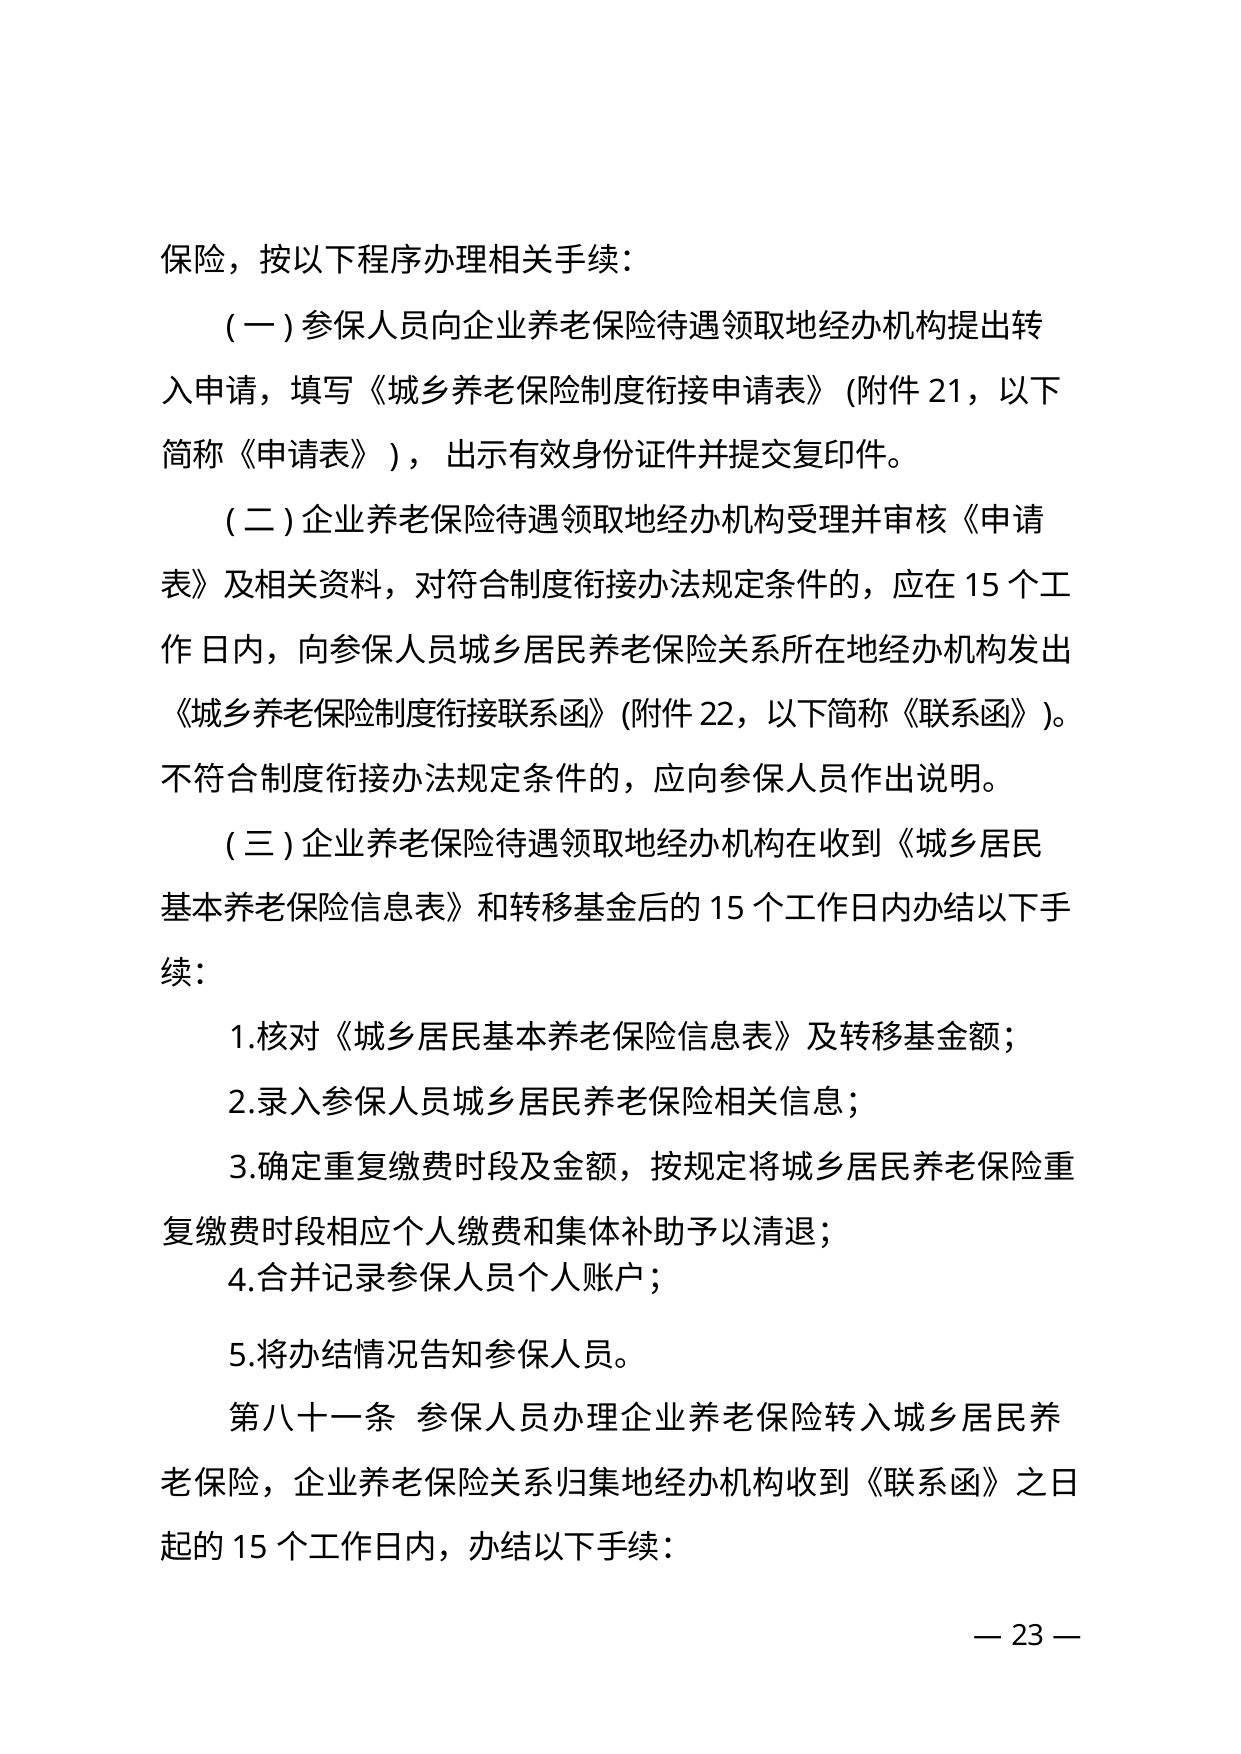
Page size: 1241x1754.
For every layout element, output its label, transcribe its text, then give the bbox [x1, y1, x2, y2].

text ( 三 ) 企业养老保险待遇领取地经办机构在收到《城乡居民 基本养老保险信息表》和转移基金后的 15 个工作日内办结以下手 续： [160, 818, 1081, 994]
text 5.将办结情况告知参保人员。 [228, 1329, 1091, 1376]
text 保险，按以下程序办理相关手续： [160, 237, 1091, 280]
text 4.合并记录参保人员个人账户； [228, 1270, 1091, 1329]
text 第八十一条 参保人员办理企业养老保险转入城乡居民养 老保险，企业养老保险关系归集地经办机构收到《联系函》之日 起的 15 个工作日内，办结以下手续： [161, 1392, 1081, 1568]
text 1.核对《城乡居民基本养老保险信息表》及转移基金额； 2.录入参保人员城乡居民养老保险相关信息； [228, 1011, 1039, 1123]
text ( 二 ) 企业养老保险待遇领取地经办机构受理并审核《申请 表》及相关资料，对符合制度衔接办法规定条件的，应在 15 个工 作 日内，向参保人员城乡居民养老保险关系所在地经办机构发出 《城乡养老保险制度衔接联系函》(附件 22，以下简称《联系函》)。 不符合制度衔接办法规定条件的，应向参保人员作出说明。 [160, 494, 1091, 800]
text 3.确定重复缴费时段及金额，按规定将城乡居民养老保险重 复缴费时段相应个人缴费和集体补助予以清退； [162, 1141, 1081, 1253]
text ( 一 ) 参保人员向企业养老保险待遇领取地经办机构提出转 入申请，填写《城乡养老保险制度衔接申请表》 (附件 21，以下 简称《申请表》 ) ， 出示有效身份证件并提交复印件。 [161, 300, 1081, 476]
